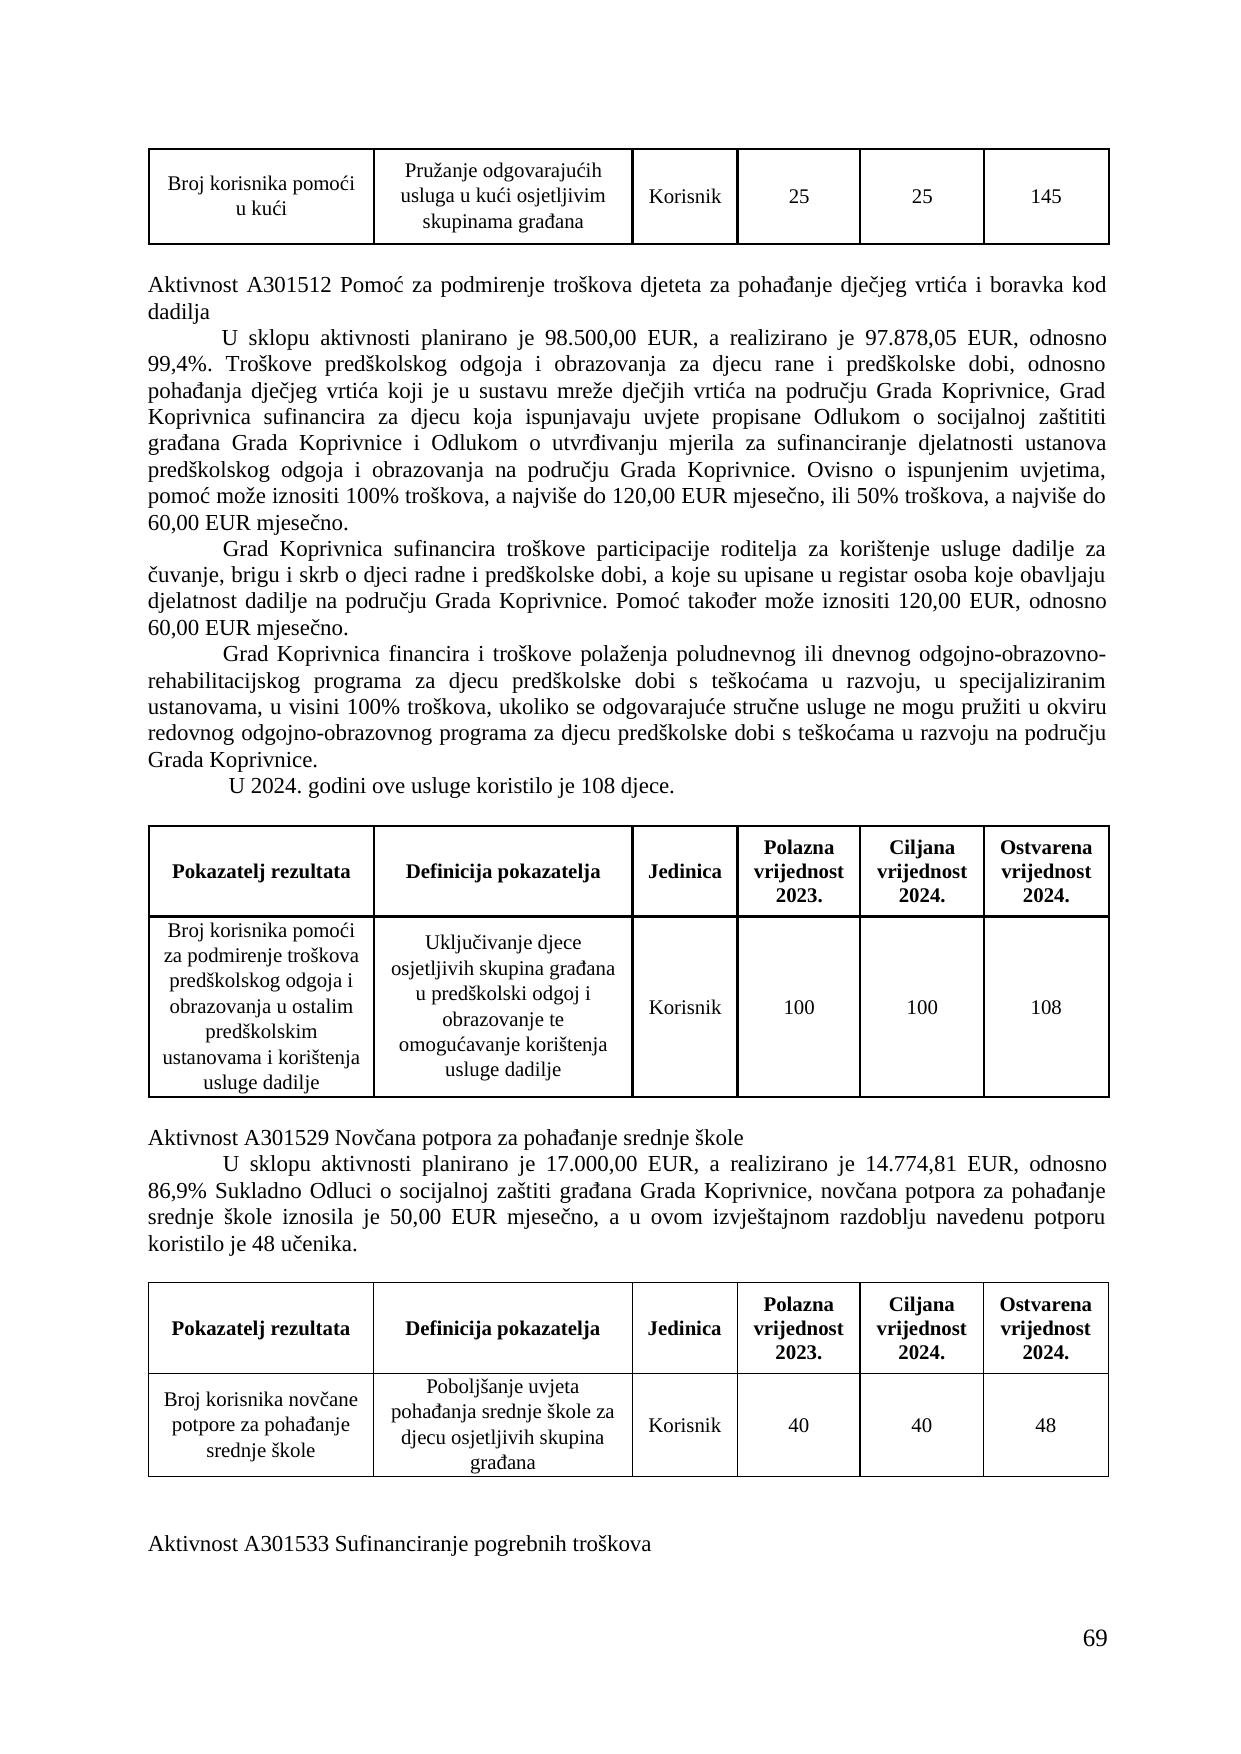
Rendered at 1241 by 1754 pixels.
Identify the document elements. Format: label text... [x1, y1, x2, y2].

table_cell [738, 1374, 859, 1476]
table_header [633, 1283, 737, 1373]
text U 2024. godini ove usluge koristilo je 108 djece. [148, 772, 1107, 798]
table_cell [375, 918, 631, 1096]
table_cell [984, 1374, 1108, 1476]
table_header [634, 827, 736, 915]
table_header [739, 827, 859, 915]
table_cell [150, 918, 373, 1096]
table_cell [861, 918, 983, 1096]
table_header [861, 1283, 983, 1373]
text Aktivnost A301529 Novčana potpora za pohađanje srednje škole [148, 1124, 1107, 1151]
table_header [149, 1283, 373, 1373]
text Grad Koprivnica financira i troškove polaženja poludnevnog ili dnevnog odgojno-obrazovno-rehabilitacijskog programa za djecu predškolske dobi s teškoćama u razvoju, u specijaliziranim ustanovama, u visini 100% troškova, ukoliko se odgovarajuće stručne usluge ne mogu pružiti u okviru redovnog odgojno-obrazovnog programa za djecu predškolske dobi s teškoćama u razvoju na području Grada Koprivnice. [148, 640, 1107, 772]
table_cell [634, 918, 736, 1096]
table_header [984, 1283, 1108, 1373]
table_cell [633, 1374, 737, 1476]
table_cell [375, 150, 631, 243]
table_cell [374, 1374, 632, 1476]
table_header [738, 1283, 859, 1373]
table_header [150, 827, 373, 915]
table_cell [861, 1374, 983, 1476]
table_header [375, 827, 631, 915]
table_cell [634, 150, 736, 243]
text U sklopu aktivnosti planirano je 98.500,00 EUR, a realizirano je 97.878,05 EUR, odnosno 99,4%. Troškove predškolskog odgoja i obrazovanja za djecu rane i predškolske dobi, odnosno pohađanja dječjeg vrtića koji je u sustavu mreže dječjih vrtića na području Grada Koprivnice, Grad Koprivnica sufinancira za djecu koja ispunjavaju uvjete propisane Odlukom o socijalnoj zaštititi građana Grada Koprivnice i Odlukom o utvrđivanju mjerila za sufinanciranje djelatnosti ustanova predškolskog odgoja i obrazovanja na području Grada Koprivnice. Ovisno o ispunjenim uvjetima, pomoć može iznositi 100% troškova, a najviše do 120,00 EUR mjesečno, ili 50% troškova, a najviše do 60,00 EUR mjesečno. [148, 324, 1107, 535]
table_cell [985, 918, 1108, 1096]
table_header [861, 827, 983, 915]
text Aktivnost A301533 Sufinanciranje pogrebnih troškova [148, 1530, 1107, 1556]
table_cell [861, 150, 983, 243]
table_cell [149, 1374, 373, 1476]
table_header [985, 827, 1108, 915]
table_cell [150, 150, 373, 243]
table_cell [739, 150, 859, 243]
text U sklopu aktivnosti planirano je 17.000,00 EUR, a realizirano je 14.774,81 EUR, odnosno 86,9% Sukladno Odluci o socijalnoj zaštiti građana Grada Koprivnice, novčana potpora za pohađanje srednje škole iznosila je 50,00 EUR mjesečno, a u ovom izvještajnom razdoblju navedenu potporu koristilo je 48 učenika. [148, 1151, 1107, 1256]
text Aktivnost A301512 Pomoć za podmirenje troškova djeteta za pohađanje dječjeg vrtića i boravka kod dadilja [148, 271, 1107, 324]
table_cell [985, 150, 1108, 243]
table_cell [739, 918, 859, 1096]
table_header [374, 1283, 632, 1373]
text Grad Koprivnica sufinancira troškove participacije roditelja za korištenje usluge dadilje za čuvanje, brigu i skrb o djeci radne i predškolske dobi, a koje su upisane u registar osoba koje obavljaju djelatnost dadilje na području Grada Koprivnice. Pomoć također može iznositi 120,00 EUR, odnosno 60,00 EUR mjesečno. [148, 535, 1107, 640]
